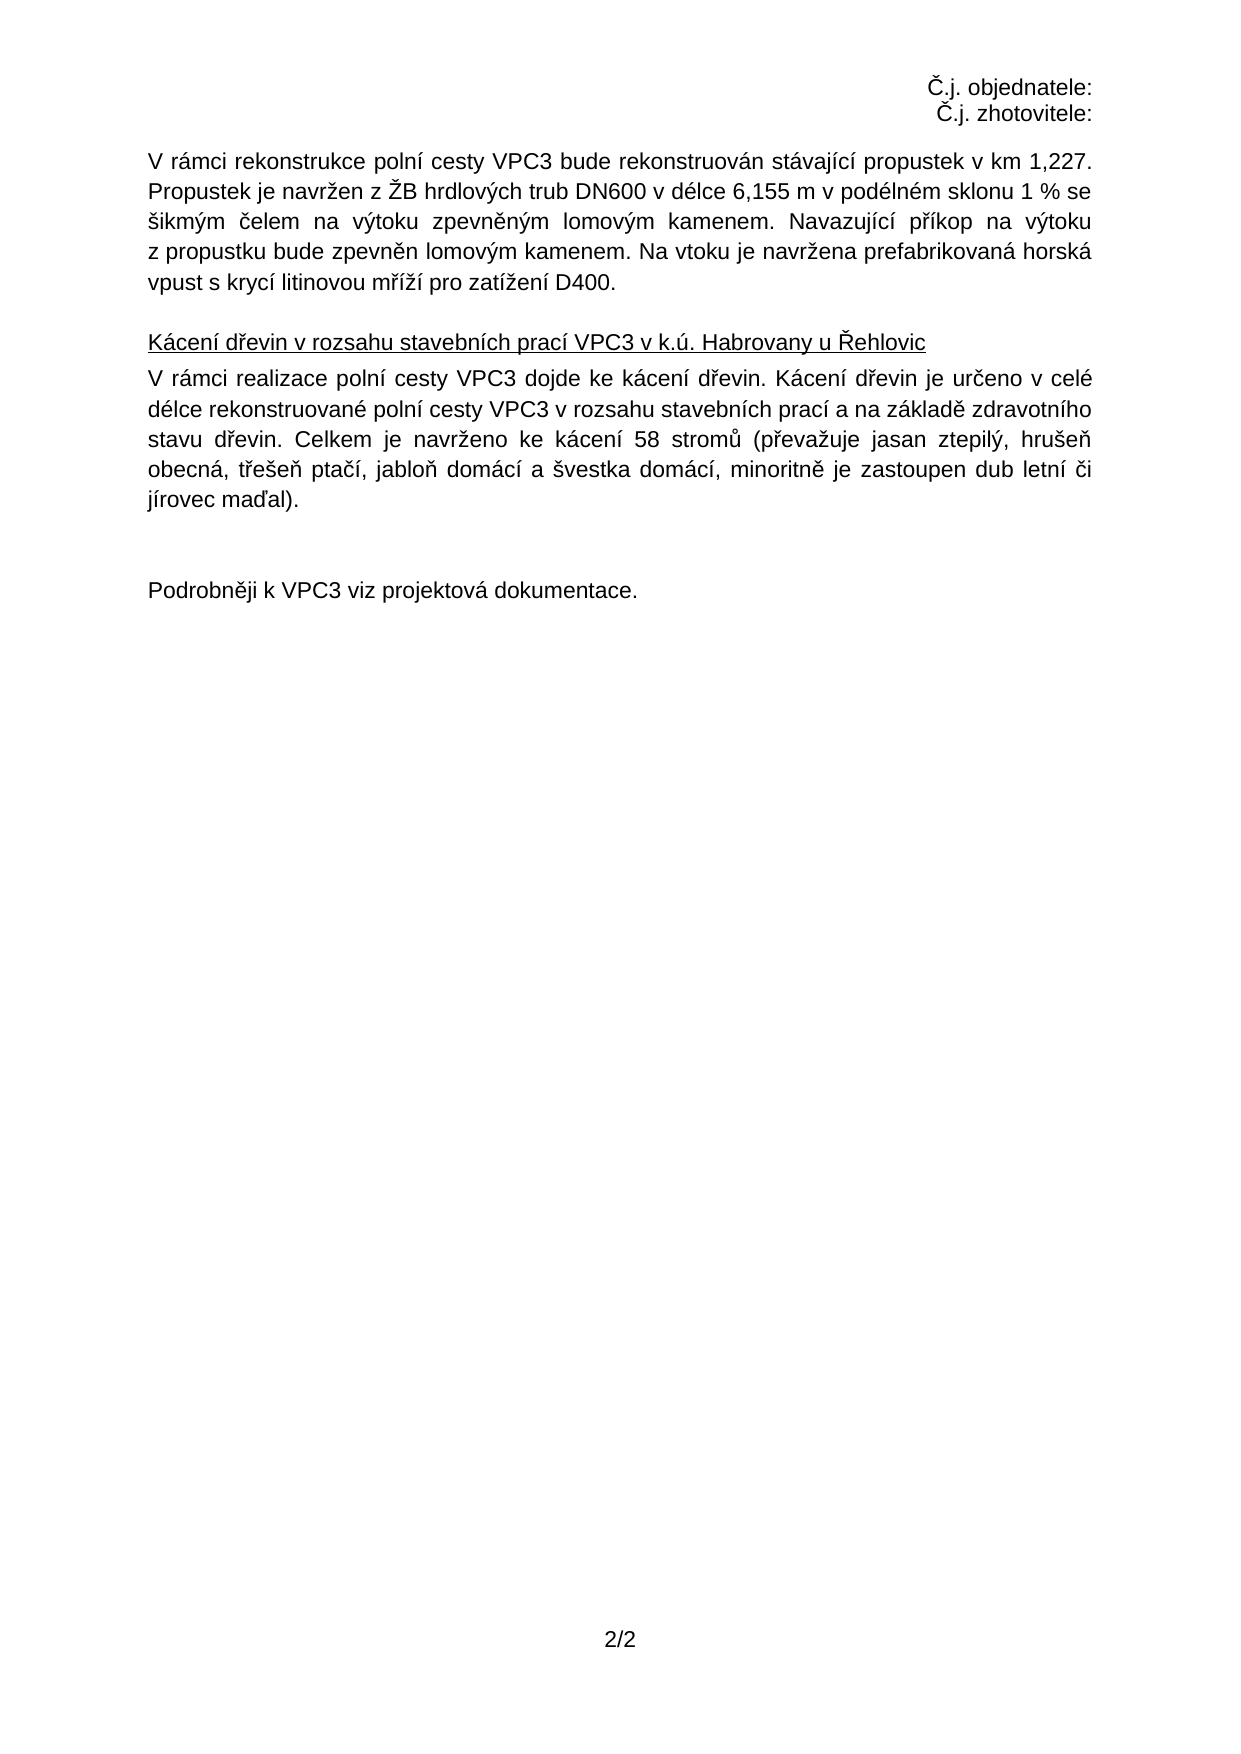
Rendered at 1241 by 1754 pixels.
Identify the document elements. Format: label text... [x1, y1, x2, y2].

text Kácení dřevin v rozsahu stavebních prací VPC3 v k.ú. Habrovany u Řehlovic [148, 329, 1093, 355]
text V rámci realizace polní cesty VPC3 dojde ke kácení dřevin. Kácení dřevin je určeno v celé délce rekonstruované polní cesty VPC3 v rozsahu stavebních prací a na základě zdravotního stavu dřevin. Celkem je navrženo ke kácení 58 stromů (převažuje jasan ztepilý, hrušeň obecná, třešeň ptačí, jabloň domácí a švestka domácí, minoritně je zastoupen dub letní či jírovec maďal). [148, 365, 1093, 512]
text Podrobněji k VPC3 viz projektová dokumentace. [148, 577, 1093, 603]
text V rámci rekonstrukce polní cesty VPC3 bude rekonstruován stávající propustek v km 1,227. Propustek je navržen z ŽB hrdlových trub DN600 v délce 6,155 m v podélném sklonu 1 % se šikmým čelem na výtoku zpevněným lomovým kamenem. Navazující příkop na výtoku z propustku bude zpevněn lomovým kamenem. Na vtoku je navržena prefabrikovaná horská vpust s krycí litinovou mříží pro zatížení D400. [148, 148, 1093, 295]
